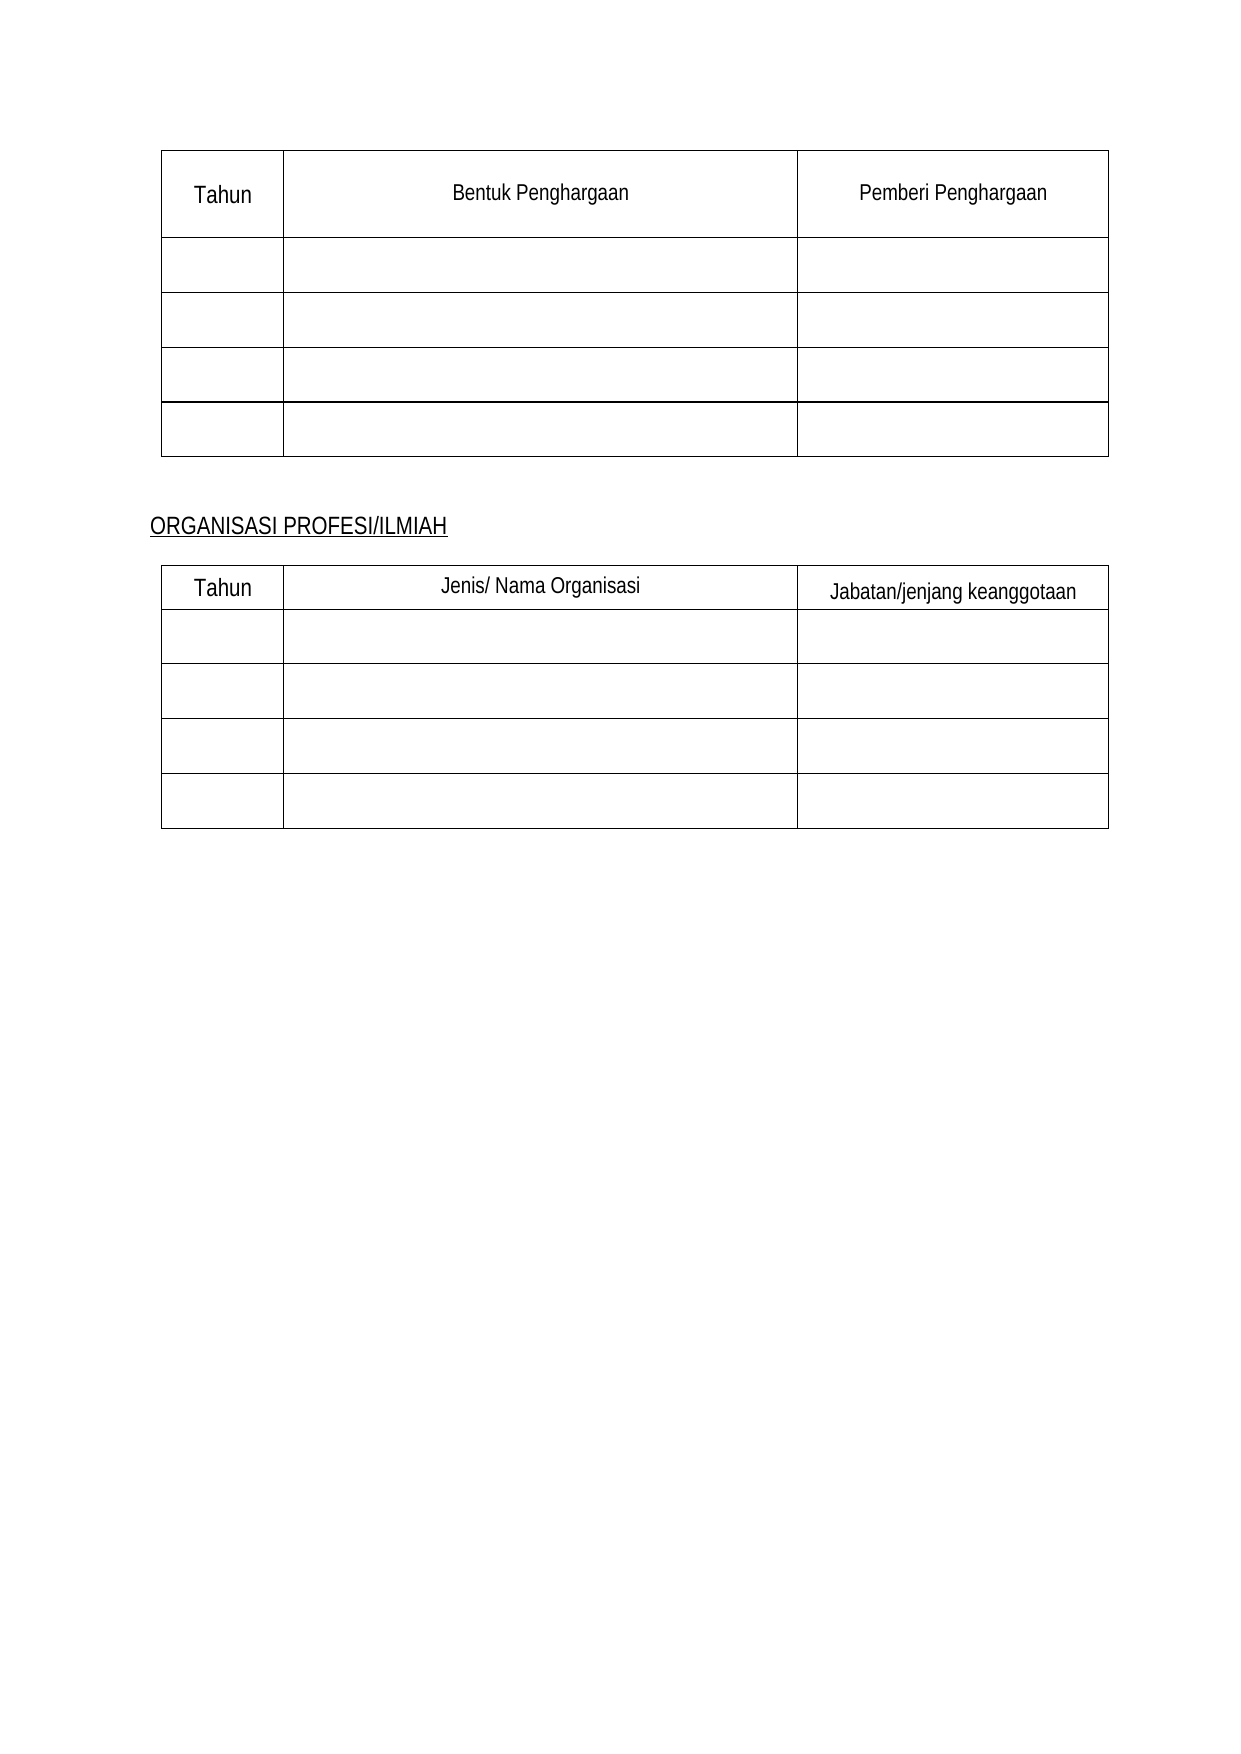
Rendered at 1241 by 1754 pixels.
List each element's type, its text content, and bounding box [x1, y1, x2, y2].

table_cell [798, 238, 1108, 292]
table_header Tahun [162, 151, 283, 237]
table_cell [798, 403, 1108, 456]
table_cell [284, 348, 797, 401]
table_header Bentuk Penghargaan [284, 151, 797, 237]
table_header Jabatan/jenjang keanggotaan [798, 566, 1108, 608]
table_cell [798, 664, 1108, 718]
table_cell [284, 238, 797, 292]
table_header Tahun [162, 566, 283, 608]
table_cell [162, 719, 283, 773]
table_cell [284, 610, 797, 663]
table_cell [162, 664, 283, 718]
table_cell [798, 348, 1108, 401]
table_cell [284, 719, 797, 773]
table_cell [798, 293, 1108, 347]
table_header Pemberi Penghargaan [798, 151, 1108, 237]
table_cell [284, 774, 797, 828]
table_cell [284, 293, 797, 347]
table_cell [798, 610, 1108, 663]
text ORGANISASI PROFESI/ILMIAH [150, 511, 1090, 539]
table_cell [162, 348, 283, 401]
table_cell [162, 238, 283, 292]
table_cell [798, 719, 1108, 773]
table_header Jenis/ Nama Organisasi [284, 566, 797, 608]
table_cell [162, 403, 283, 456]
table_cell [798, 774, 1108, 828]
table_cell [284, 664, 797, 718]
table_cell [284, 403, 797, 456]
table_cell [162, 610, 283, 663]
table_cell [162, 293, 283, 347]
table_cell [162, 774, 283, 828]
